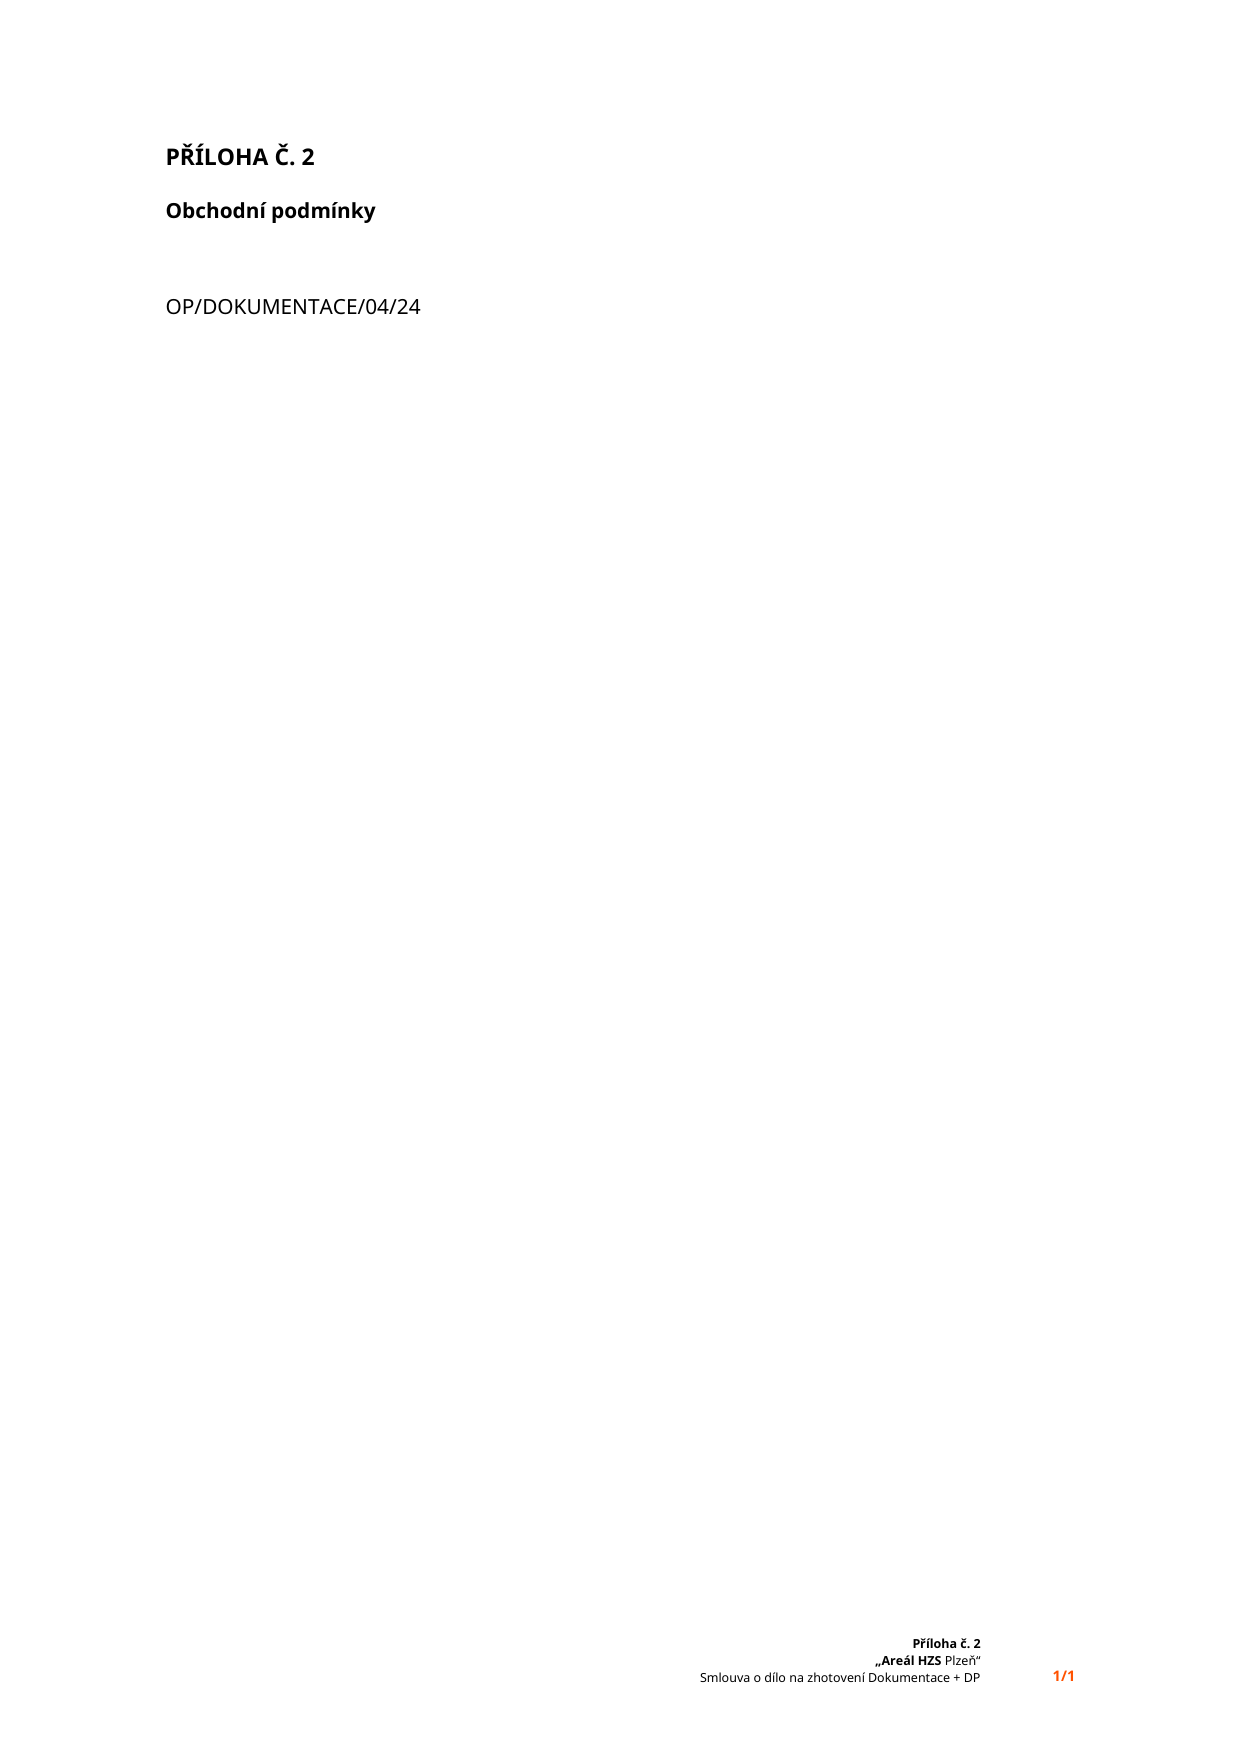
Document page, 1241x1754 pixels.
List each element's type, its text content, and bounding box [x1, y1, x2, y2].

text Příloha č. 2 [165, 141, 1075, 173]
text Obchodní podmínky [165, 197, 1075, 225]
text OP/DOKUMENTACE/04/24 [165, 292, 1075, 321]
